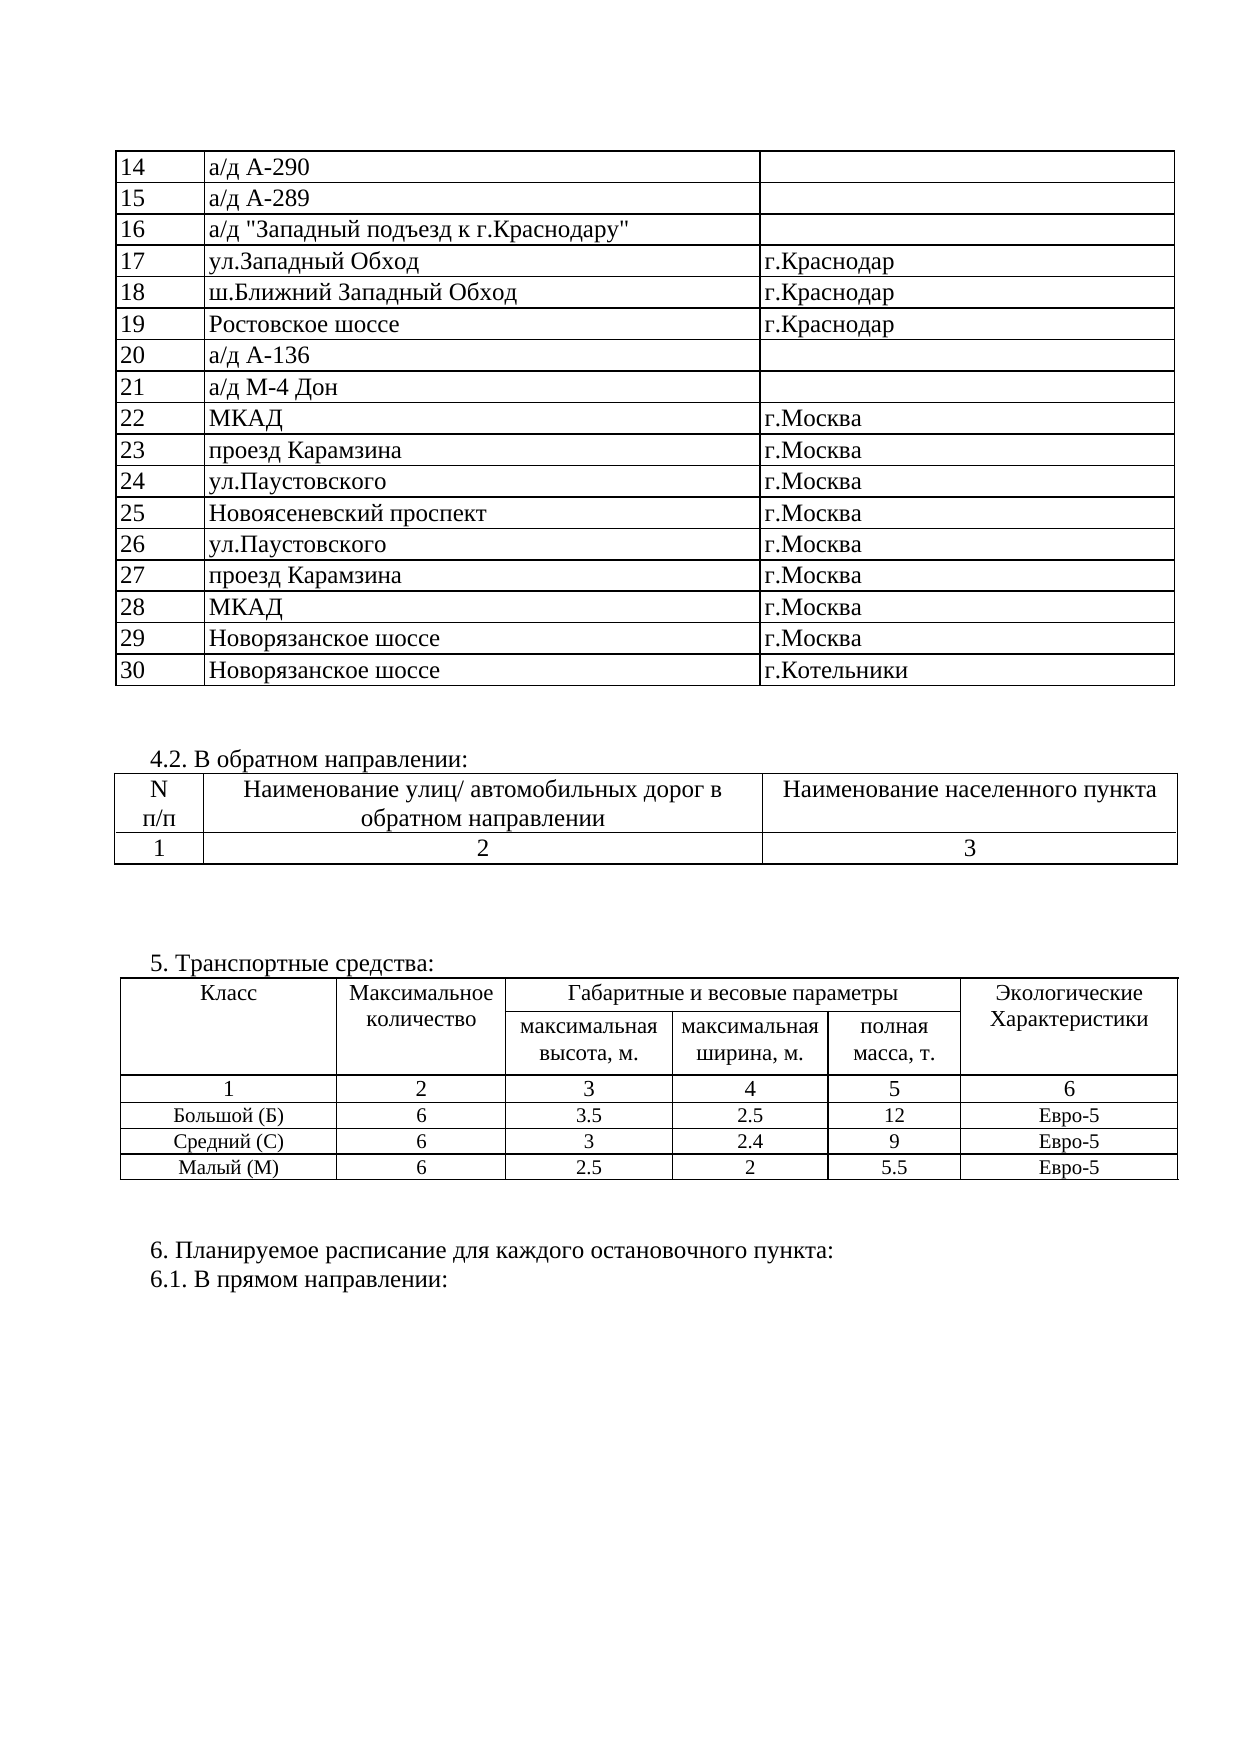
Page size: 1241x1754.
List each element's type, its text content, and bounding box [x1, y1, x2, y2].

table_cell а/д А-289 [205, 183, 759, 213]
table_cell 2.5 [673, 1103, 827, 1127]
text 5. Транспортные средства: [150, 948, 1090, 977]
table_cell 1 [115, 833, 203, 863]
table_cell 2 [337, 1076, 505, 1102]
table_cell максимальная ширина, м. [673, 1012, 827, 1074]
text 6. Планируемое расписание для каждого остановочного пункта: [150, 1235, 1090, 1264]
table_cell ул.Западный Обход [205, 246, 759, 276]
table_cell г.Краснодар [761, 246, 1174, 276]
table_cell 27 [117, 561, 204, 590]
table_header Максимальное количество [337, 979, 505, 1074]
table_cell г.Котельники [761, 655, 1174, 685]
table_header Наименование населенного пункта [763, 774, 1177, 832]
table_cell 2.4 [673, 1129, 827, 1153]
table_cell 1 [121, 1076, 336, 1102]
table_cell Новоясеневский проспект [205, 498, 759, 527]
table_cell Средний (С) [121, 1129, 336, 1153]
text 4.2. В обратном направлении: [150, 744, 1090, 773]
table_header N п/п [115, 774, 203, 832]
table_cell г.Москва [761, 592, 1174, 622]
table_cell г.Москва [761, 403, 1174, 433]
table_cell 14 [117, 152, 204, 181]
table_cell 21 [117, 372, 204, 402]
table_cell [761, 340, 1174, 370]
table_cell 6 [337, 1103, 505, 1127]
table_cell Новорязанское шоссе [205, 623, 759, 653]
table_cell 3 [506, 1076, 672, 1102]
table_cell 5 [829, 1076, 960, 1102]
table_cell Евро-5 [961, 1155, 1177, 1179]
table_cell г.Москва [761, 435, 1174, 464]
table_cell г.Краснодар [761, 277, 1174, 307]
table_cell ш.Ближний Западный Обход [205, 277, 759, 307]
table_cell Евро-5 [961, 1129, 1177, 1153]
table_cell 6 [337, 1155, 505, 1179]
table_cell 2.5 [506, 1155, 672, 1179]
table_cell [761, 215, 1174, 244]
table_header Габаритные и весовые параметры [506, 979, 960, 1011]
table_cell проезд Карамзина [205, 561, 759, 590]
table_cell 3 [763, 832, 1177, 863]
table_cell ул.Паустовского [205, 529, 759, 559]
table_header Класс [121, 979, 336, 1074]
table_cell 12 [829, 1103, 960, 1127]
table_cell 2 [673, 1155, 827, 1179]
table_cell проезд Карамзина [205, 435, 759, 464]
table_cell максимальная высота, м. [506, 1012, 672, 1074]
table_cell полная масса, т. [829, 1012, 960, 1074]
table_cell Новорязанское шоссе [205, 655, 759, 685]
table_cell г.Москва [761, 529, 1174, 559]
table_cell МКАД [205, 403, 759, 433]
table_cell г.Москва [761, 466, 1174, 496]
table_cell г.Москва [761, 623, 1174, 653]
table_cell 9 [829, 1129, 960, 1153]
table_cell а/д А-290 [205, 152, 759, 181]
table_cell 16 [117, 215, 204, 244]
table_cell 6 [337, 1129, 505, 1153]
table_cell г.Краснодар [761, 309, 1174, 339]
table_header Наименование улиц/ автомобильных дорог в обратном направлении [204, 774, 762, 832]
table_cell 23 [117, 435, 204, 464]
table_cell 6 [961, 1076, 1177, 1102]
table_cell а/д "Западный подъезд к г.Краснодару" [205, 215, 759, 244]
table_cell 19 [117, 309, 204, 339]
table_cell 15 [117, 183, 204, 213]
table_cell 24 [117, 466, 204, 496]
table_cell Евро-5 [961, 1103, 1177, 1127]
table_cell 25 [117, 498, 204, 527]
table_cell 3.5 [506, 1103, 672, 1127]
table_cell ул.Паустовского [205, 466, 759, 496]
table_cell [761, 152, 1174, 181]
table_cell 3 [506, 1129, 672, 1153]
table_cell [761, 183, 1174, 213]
table_cell 26 [117, 529, 204, 559]
table_cell а/д М-4 Дон [205, 372, 759, 402]
table_cell г.Москва [761, 561, 1174, 590]
table_cell Малый (М) [121, 1155, 336, 1179]
table_cell [761, 372, 1174, 402]
table_cell 4 [673, 1076, 827, 1102]
table_cell 17 [117, 246, 204, 276]
table_cell Ростовское шоссе [205, 309, 759, 339]
table_cell 28 [117, 592, 204, 622]
table_header Экологические Характеристики [961, 979, 1177, 1074]
text 6.1. В прямом направлении: [150, 1264, 1090, 1293]
table_cell а/д А-136 [205, 340, 759, 370]
table_cell Большой (Б) [121, 1103, 336, 1127]
table_cell 20 [117, 340, 204, 370]
table_cell 30 [117, 655, 204, 685]
table_cell 29 [117, 623, 204, 653]
table_cell 18 [117, 277, 204, 307]
table_cell 22 [117, 403, 204, 433]
table_cell 2 [204, 833, 762, 863]
table_cell 5.5 [829, 1155, 960, 1179]
table_cell МКАД [205, 592, 759, 622]
table_cell г.Москва [761, 498, 1174, 527]
